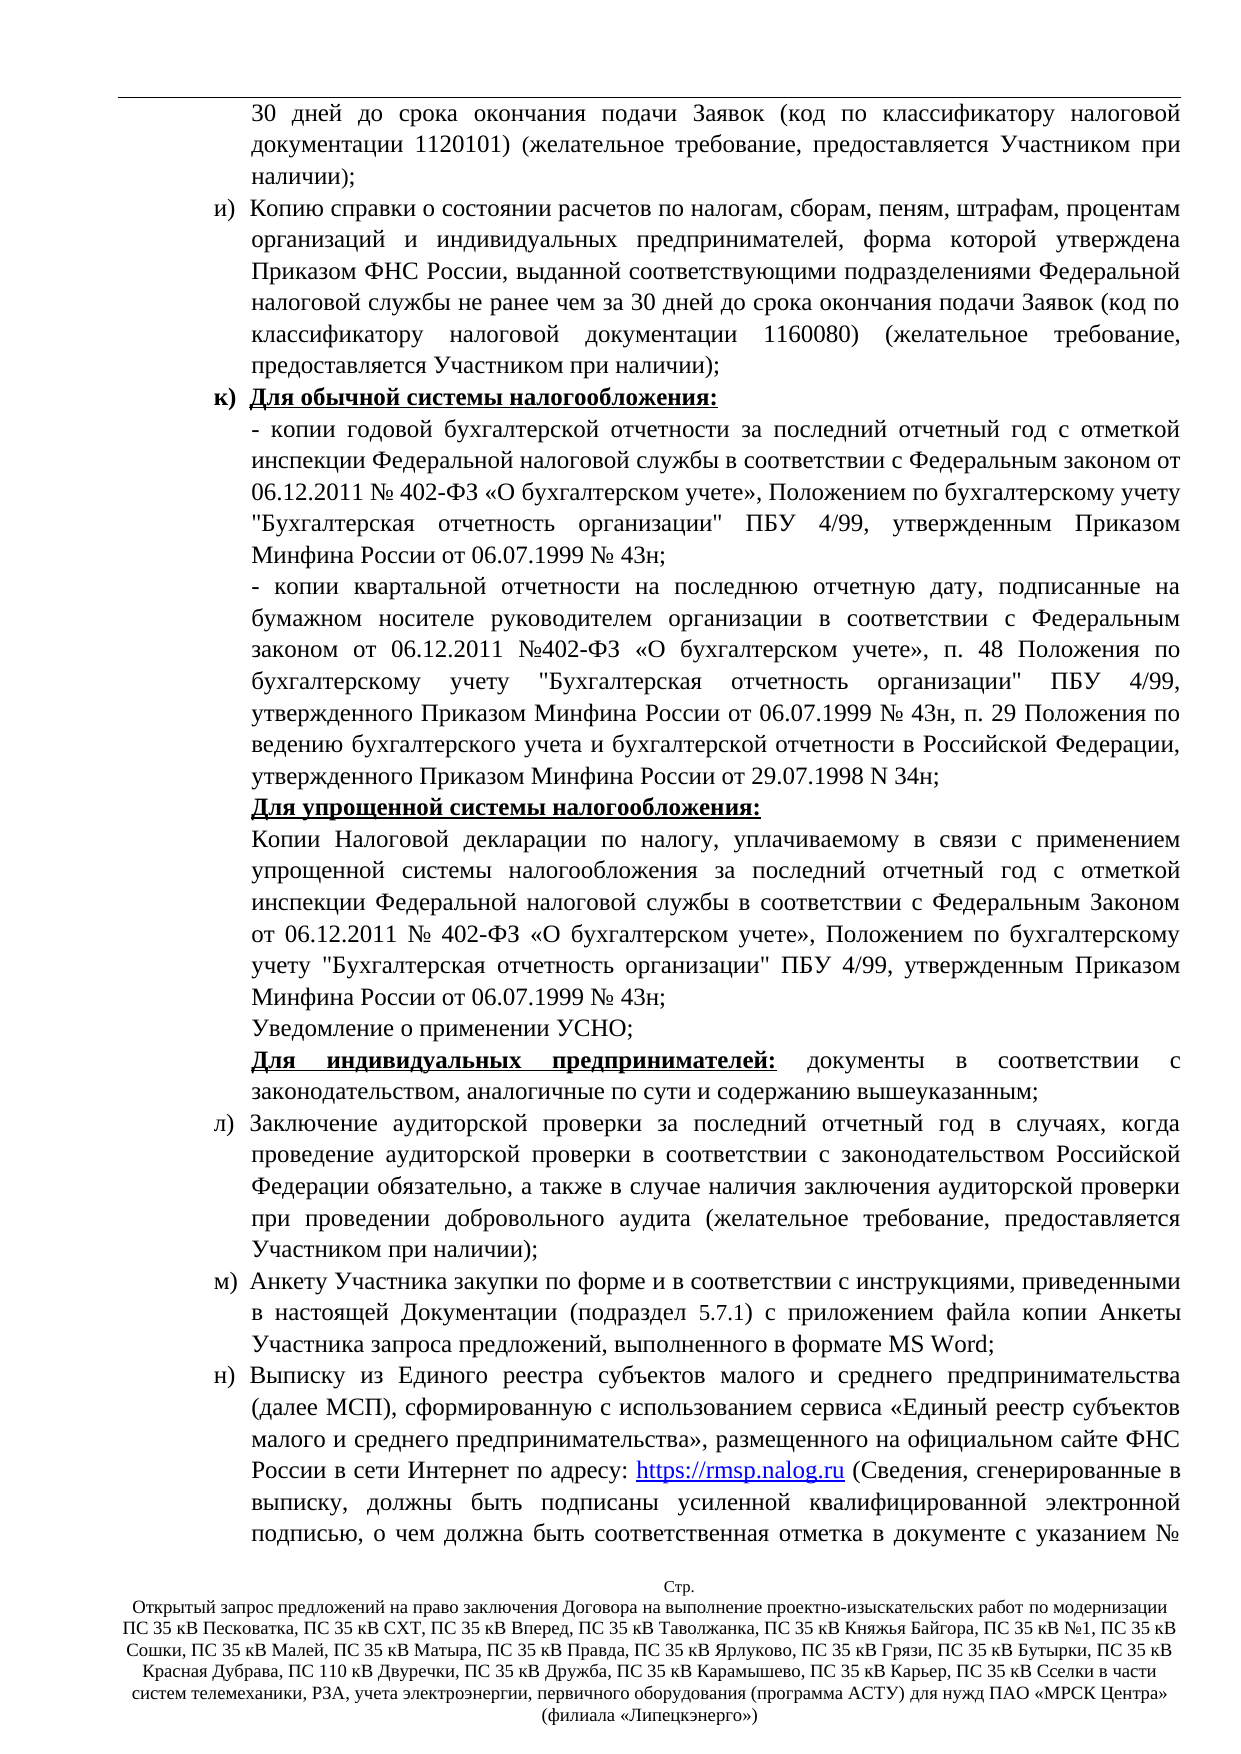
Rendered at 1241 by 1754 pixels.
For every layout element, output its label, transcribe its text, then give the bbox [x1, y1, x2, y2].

list Анкету Участника закупки по форме и в соответствии с инструкциями, приведенными в настоящей Документации (подраздел 5.7.1) с приложением файла копии Анкеты Участника запроса предложений, выполненного в формате MS Word; [213, 1266, 1181, 1358]
text Для индивидуальных предпринимателей: документы в соответствии с законодательством, аналогичные по сути и содержанию вышеуказанным; [251, 1045, 1181, 1105]
text Уведомление о применении УСНО; [251, 1013, 1181, 1042]
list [213, 1361, 1181, 1547]
text Для упрощенной системы налогообложения: [251, 792, 1181, 821]
list Заключение аудиторской проверки за последний отчетный год в случаях, когда проведение аудиторской проверки в соответствии с законодательством Российской Федерации обязательно, а также в случае наличия заключения аудиторской проверки при проведении добровольного аудита (желательное требование, предоставляется Участником при наличии); [213, 1108, 1181, 1263]
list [213, 98, 1181, 190]
text - копии квартальной отчетности на последнюю отчетную дату, подписанные на бумажном носителе руководителем организации в соответствии с Федеральным законом от 06.12.2011 №402-ФЗ «О бухгалтерском учете», п. 48 Положения по бухгалтерскому учету "Бухгалтерская отчетность организации" ПБУ 4/99, утвержденного Приказом Минфина России от 06.07.1999 № 43н, п. 29 Положения по ведению бухгалтерского учета и бухгалтерской отчетности в Российской Федерации, утвержденного Приказом Минфина России от 29.07.1998 N 34н; [251, 571, 1181, 789]
list Копию справки о состоянии расчетов по налогам, сборам, пеням, штрафам, процентам организаций и индивидуальных предпринимателей, форма которой утверждена Приказом ФНС России, выданной соответствующими подразделениями Федеральной налоговой службы не ранее чем за 30 дней до срока окончания подачи Заявок (код по классификатору налоговой документации 1160080) (желательное требование, предоставляется Участником при наличии); [213, 193, 1181, 379]
list Для обычной системы налогообложения: [213, 382, 1181, 411]
text - копии годовой бухгалтерской отчетности за последний отчетный год с отметкой инспекции Федеральной налоговой службы в соответствии с Федеральным законом от 06.12.2011 № 402-ФЗ «О бухгалтерском учете», Положением по бухгалтерскому учету "Бухгалтерская отчетность организации" ПБУ 4/99, утвержденным Приказом Минфина России от 06.07.1999 № 43н; [251, 414, 1181, 569]
text Копии Налоговой декларации по налогу, уплачиваемому в связи с применением упрощенной системы налогообложения за последний отчетный год с отметкой инспекции Федеральной налоговой службы в соответствии с Федеральным Законом от 06.12.2011 № 402-ФЗ «О бухгалтерском учете», Положением по бухгалтерскому учету "Бухгалтерская отчетность организации" ПБУ 4/99, утвержденным Приказом Минфина России от 06.07.1999 № 43н; [251, 824, 1181, 1011]
